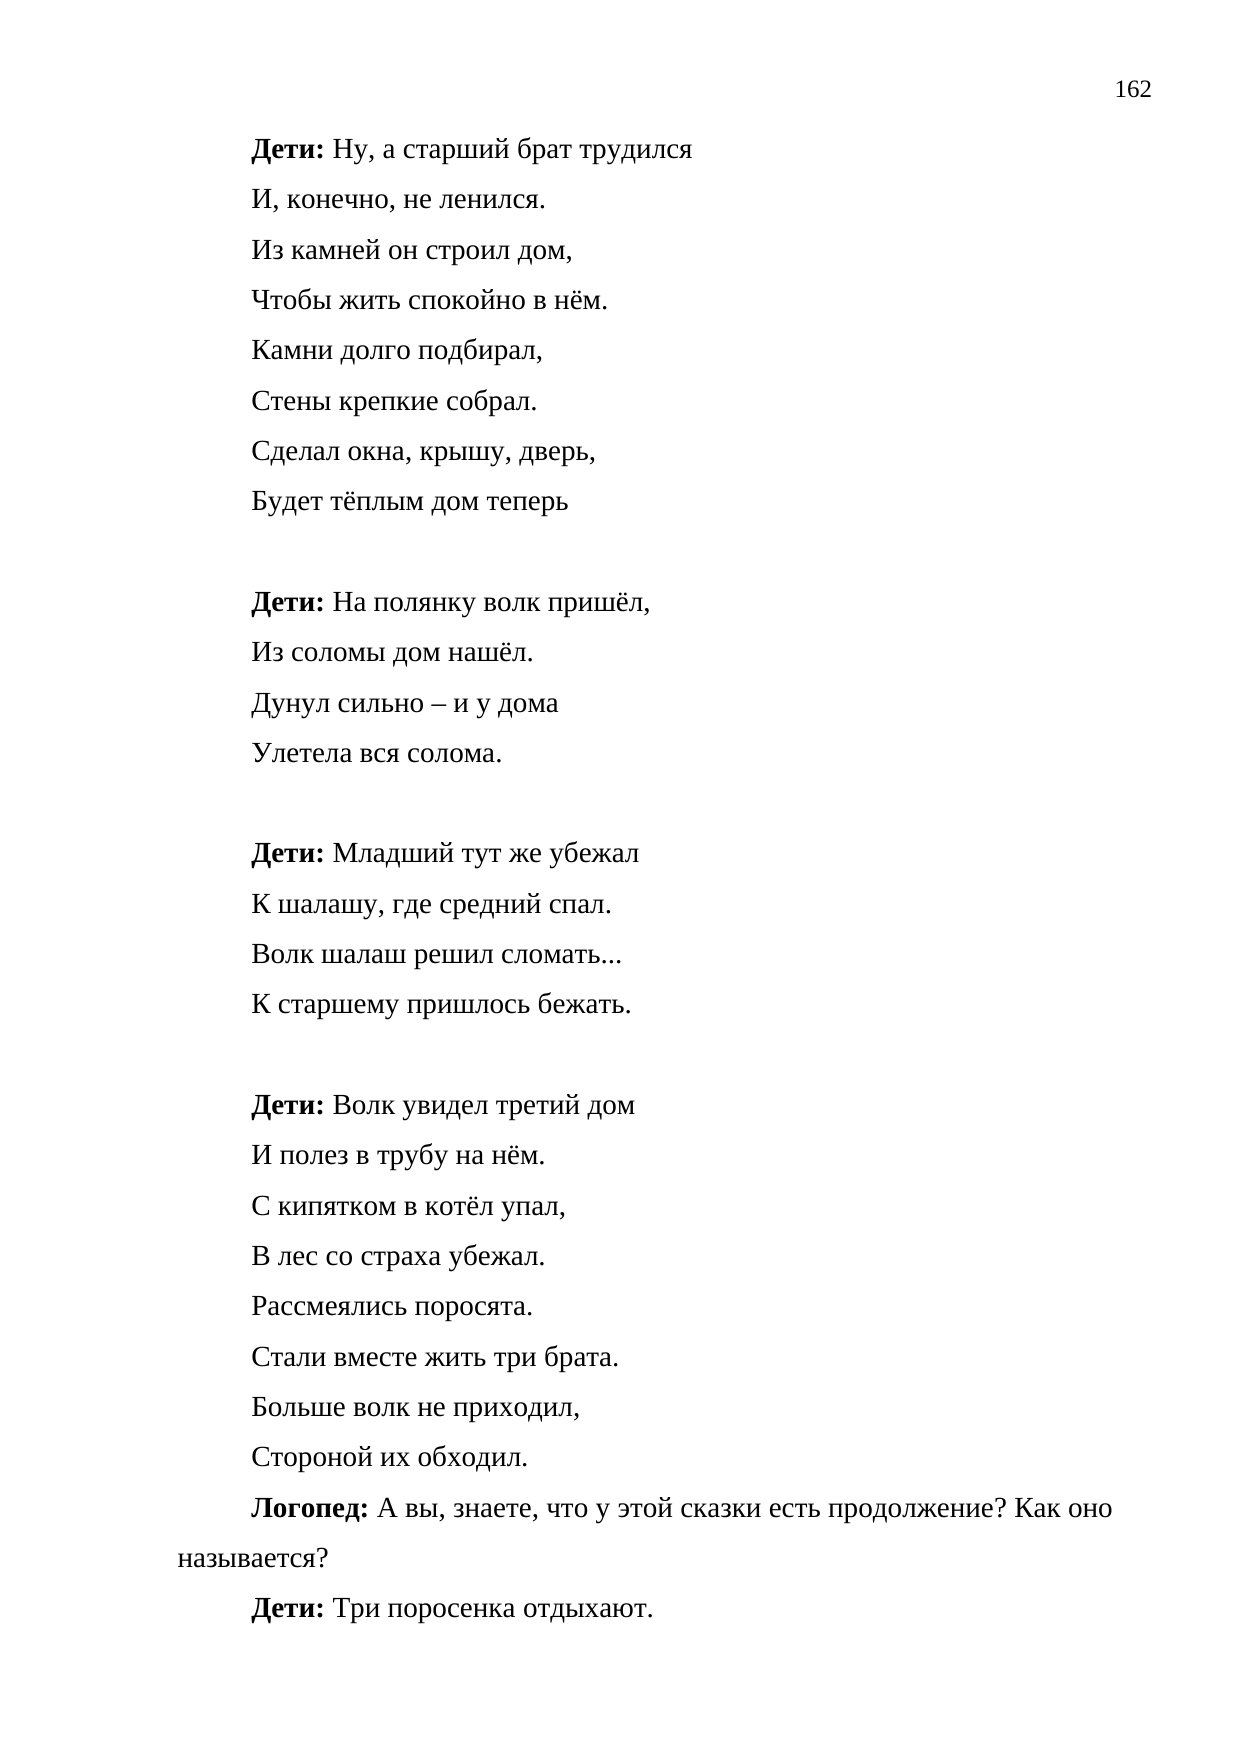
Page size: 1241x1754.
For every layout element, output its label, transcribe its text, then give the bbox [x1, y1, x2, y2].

text И полез в трубу на нём. [177, 1137, 1152, 1171]
text К шалашу, где средний спал. [177, 886, 1152, 919]
text Дети: На полянку волк пришёл, [177, 584, 1152, 618]
text Дети: Три поросенка отдыхают. [177, 1590, 1152, 1624]
text Улетела вся солома. [177, 735, 1152, 768]
text Из камней он строил дом, [177, 232, 1152, 265]
text Из соломы дом нашёл. [177, 634, 1152, 668]
text Дунул сильно – и у дома [177, 685, 1152, 718]
text Стены крепкие собрал. [177, 383, 1152, 416]
text Стороной их обходил. [177, 1439, 1152, 1473]
text Дети: Ну, а старший брат трудился [177, 131, 1152, 165]
text Дети: Младший тут же убежал [177, 836, 1152, 869]
text Будет тёплым дом теперь [177, 483, 1152, 517]
text Чтобы жить спокойно в нём. [177, 282, 1152, 316]
text Дети: Волк увидел третий дом [177, 1087, 1152, 1121]
text К старшему пришлось бежать. [177, 987, 1152, 1020]
text Рассмеялись поросята. [177, 1288, 1152, 1322]
text Стали вместе жить три брата. [177, 1339, 1152, 1372]
text Логопед: А вы, знаете, что у этой сказки есть продолжение? Как оно называется? [177, 1490, 1152, 1573]
text С кипятком в котёл упал, [177, 1188, 1152, 1221]
text В лес со страха убежал. [177, 1238, 1152, 1272]
text Волк шалаш решил сломать... [177, 936, 1152, 970]
text И, конечно, не ленился. [177, 182, 1152, 215]
text Камни долго подбирал, [177, 332, 1152, 366]
text Сделал окна, крышу, дверь, [177, 433, 1152, 467]
text Больше волк не приходил, [177, 1389, 1152, 1423]
